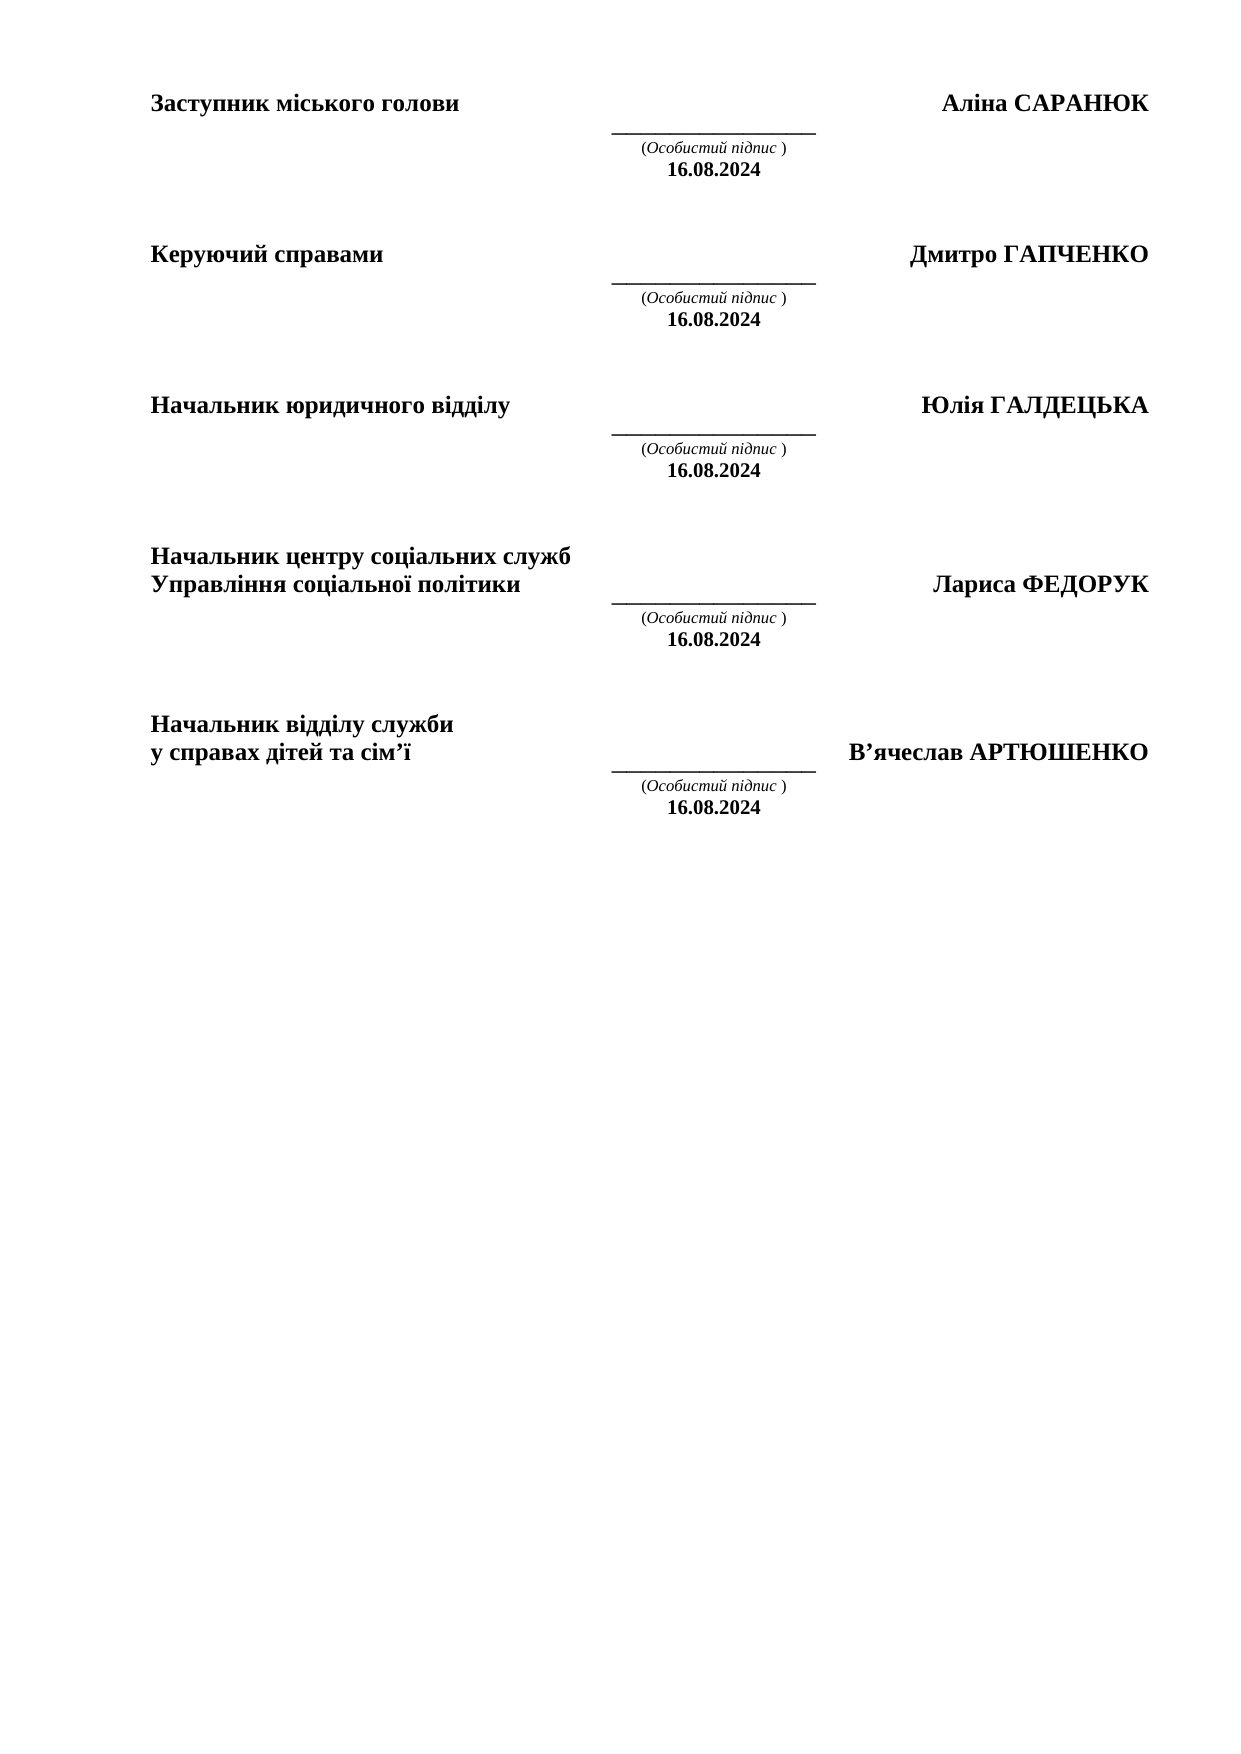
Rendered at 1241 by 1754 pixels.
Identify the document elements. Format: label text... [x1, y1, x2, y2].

table_cell ______________ (Особистий підпис ) 16.08.2024 [596, 239, 831, 390]
table_cell Начальник відділу служби у справах дітей та сім’ї [139, 709, 596, 877]
table_header Аліна САРАНЮК [831, 89, 1160, 239]
table_cell ______________ (Особистий підпис ) 16.08.2024 [596, 390, 831, 541]
table_cell Дмитро ГАПЧЕНКО [831, 239, 1160, 390]
table_cell ______________ (Особистий підпис ) 16.08.2024 [596, 541, 831, 709]
table_header Заступник міського голови [139, 89, 596, 239]
table_cell ______________ (Особистий підпис ) 16.08.2024 [596, 709, 831, 877]
table_cell В’ячеслав АРТЮШЕНКО [831, 709, 1160, 877]
table_cell Юлія ГАЛДЕЦЬКА [831, 390, 1160, 541]
table_header ______________ (Особистий підпис ) 16.08.2024 [596, 89, 831, 239]
table_cell Начальник юридичного відділу [139, 390, 596, 541]
table_cell Начальник центру соціальних служб Управління соціальної політики [139, 541, 596, 709]
table_cell Лариса ФЕДОРУК [831, 541, 1160, 709]
table_cell Керуючий справами [139, 239, 596, 390]
